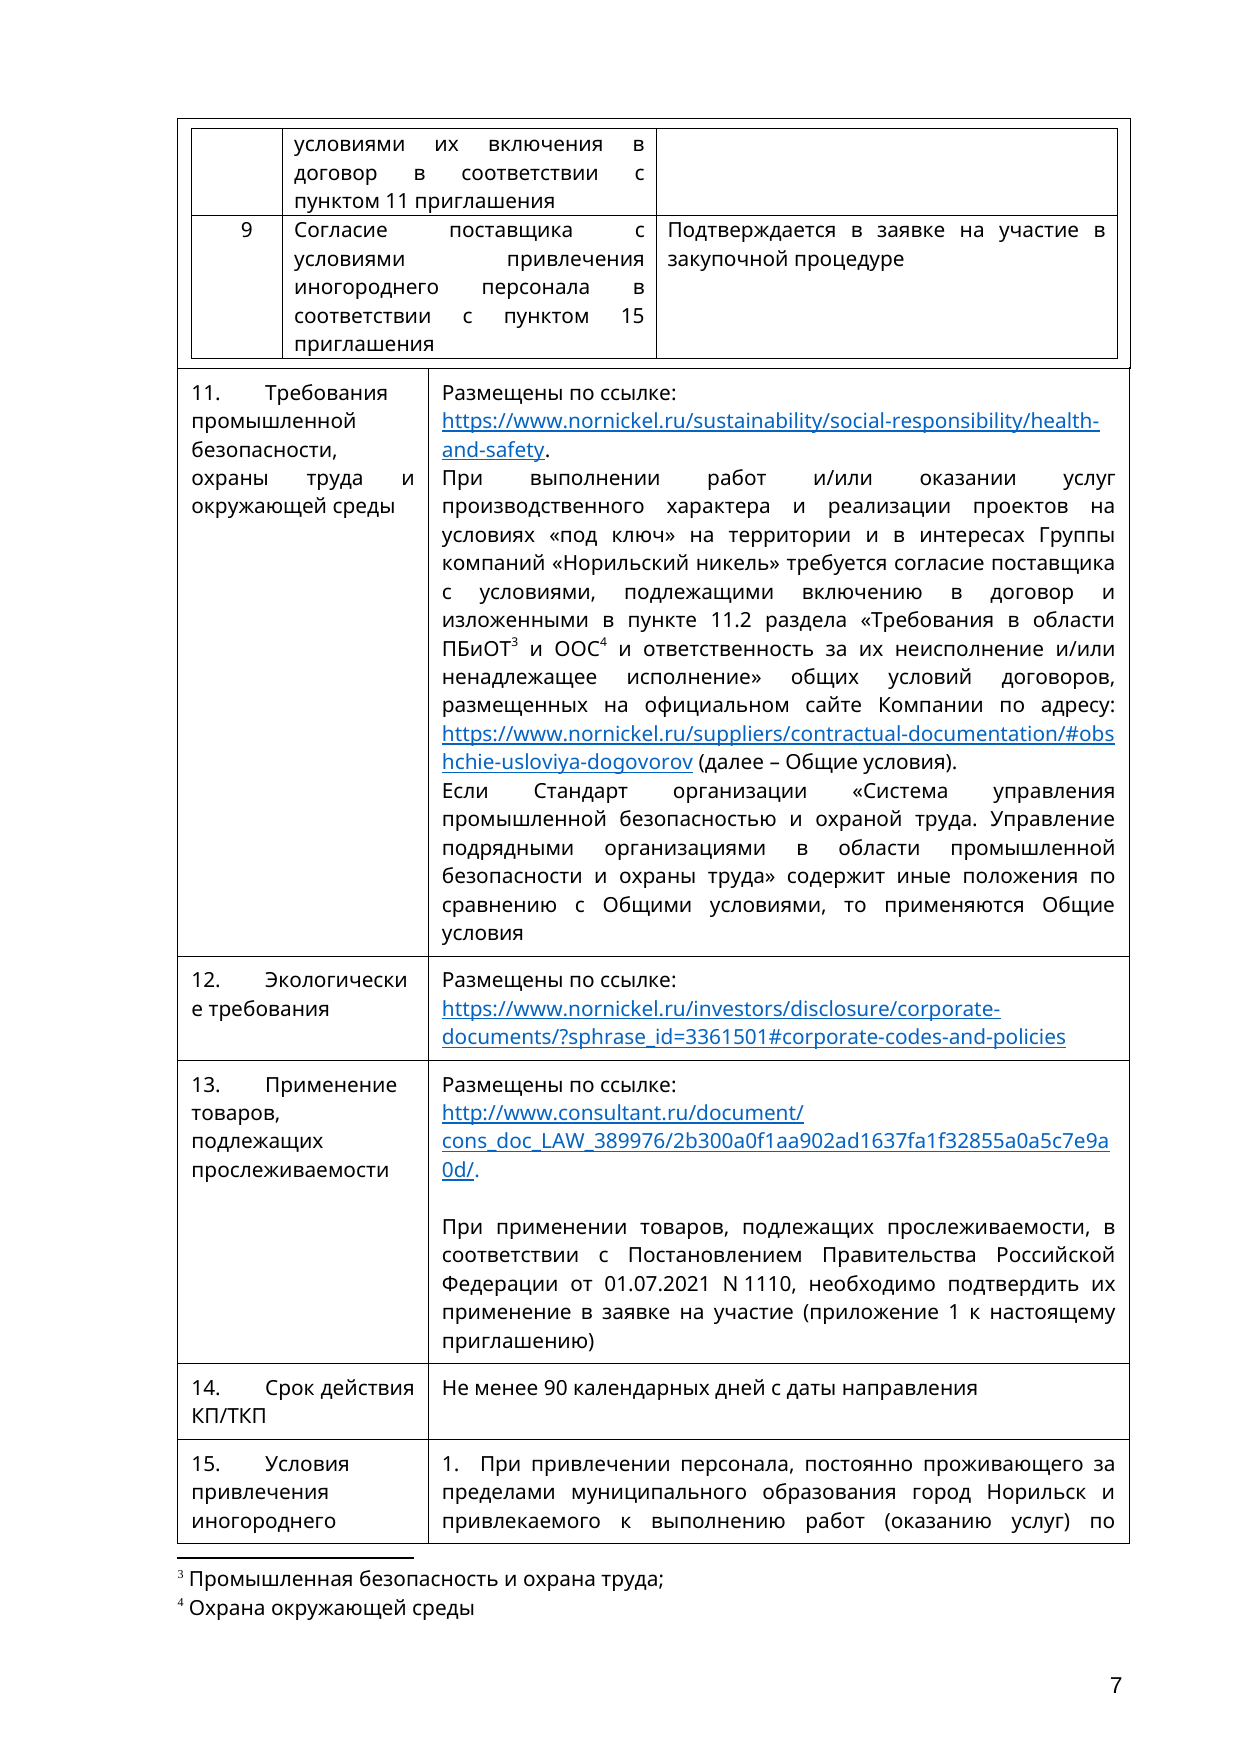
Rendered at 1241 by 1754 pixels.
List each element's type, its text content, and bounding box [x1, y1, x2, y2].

table_cell Размещены по ссылке: https://www.nornickel.ru/sustainability/social-responsibility/health-and-safety. При выполнении работ и/или оказании услуг производственного характера и реализации проектов на условиях «под ключ» на территории и в интересах Группы компаний «Норильский никель» требуется согласие поставщика с условиями, подлежащими включению в договор и изложенными в пункте 11.2 раздела «Требования в области ПБиОТ и ООС и ответственность за их неисполнение и/или ненадлежащее исполнение» общих условий договоров, размещенных на официальном сайте Компании по адресу: https://www.nornickel.ru/suppliers/contractual-documentation/#obshchie-usloviya-dogovorov (далее – Общие условия). Если Стандарт организации «Система управления промышленной безопасностью и охраной труда. Управление подрядными организациями в области промышленной безопасности и охраны труда» содержит иные положения по сравнению с Общими условиями, то применяются Общие условия [429, 369, 1129, 956]
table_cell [178, 1440, 428, 1543]
table_cell Применение товаров, подлежащих прослеживаемости [178, 1061, 428, 1363]
table_cell Экологические требования [178, 957, 428, 1060]
table_cell Срок действия КП/ТКП [178, 1364, 428, 1439]
table_cell Не менее 90 календарных дней с даты направления [429, 1364, 1129, 1439]
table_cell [429, 1440, 1129, 1543]
table_cell Требования промышленной безопасности, охраны труда и окружающей среды [178, 369, 428, 956]
table_cell Размещены по ссылке: http://www.consultant.ru/document/cons_doc_LAW_389976/2b300a0f1aa902ad1637fa1f32855a0a5c7e9a0d/. При применении товаров, подлежащих прослеживаемости, в соответствии с Постановлением Правительства Российской Федерации от 01.07.2021 N 1110, необходимо подтвердить их применение в заявке на участие (приложение 1 к настоящему приглашению) [429, 1061, 1129, 1363]
table_cell Размещены по ссылке: https://www.nornickel.ru/investors/disclosure/corporate-documents/?sphrase_id=3361501#corporate-codes-and-policies [429, 957, 1129, 1060]
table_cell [178, 119, 1130, 368]
